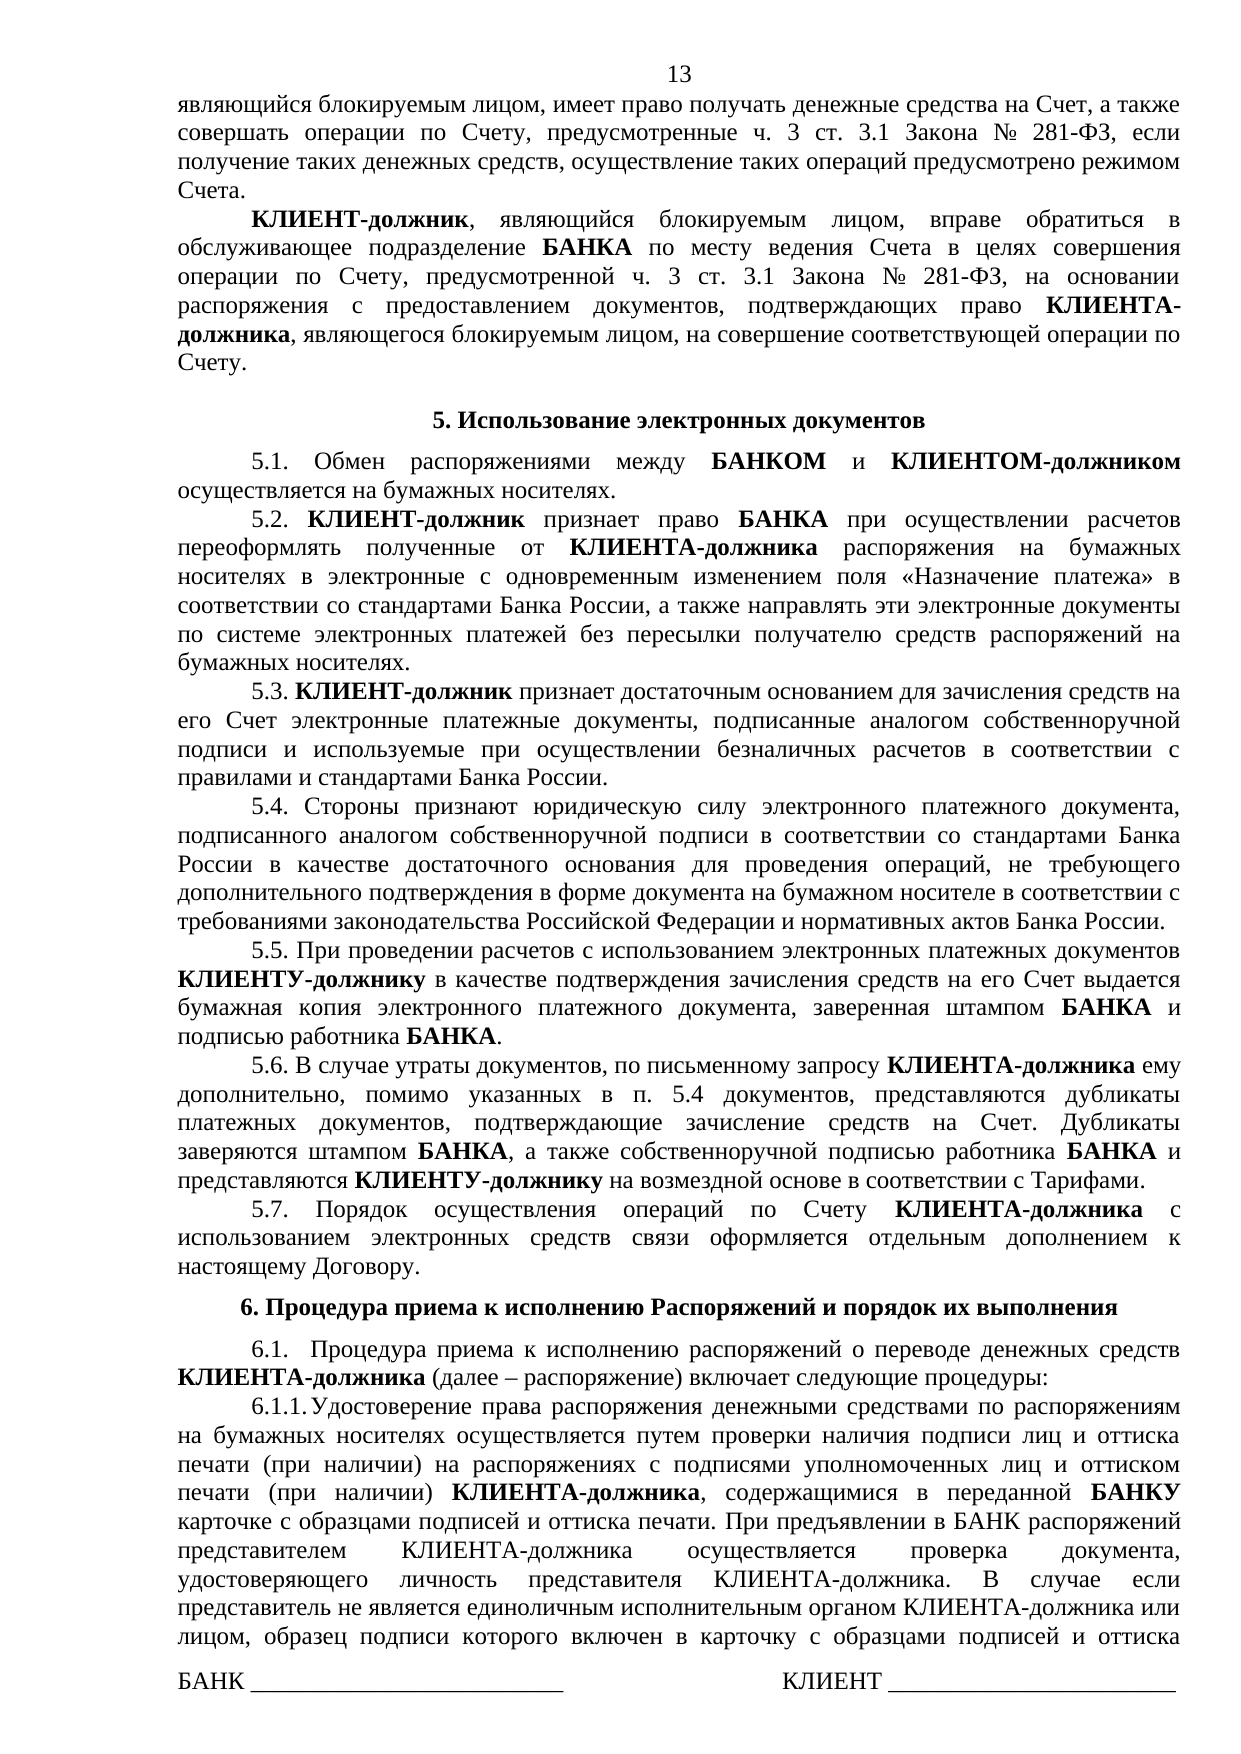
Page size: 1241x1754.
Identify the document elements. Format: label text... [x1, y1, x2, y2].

text 5.1. Обмен распоряжениями между БАНКОМ и КЛИЕНТОМ-должником осуществляется на бумажных носителях. [177, 446, 1181, 504]
text 5.6. В случае утраты документов, по письменному запросу КЛИЕНТА-должника ему дополнительно, помимо указанных в п. 5.4 документов, представляются дубликаты платежных документов, подтверждающие зачисление средств на Счет. Дубликаты заверяются штампом БАНКА, а также собственноручной подписью работника БАНКА и представляются КЛИЕНТУ-должнику на возмездной основе в соответствии с Тарифами. [177, 1050, 1181, 1194]
text КЛИЕНТ-должник, являющийся блокируемым лицом, вправе обратиться в обслуживающее подразделение БАНКА по месту ведения Счета в целях совершения операции по Счету, предусмотренной ч. 3 ст. 3.1 Закона № 281-ФЗ, на основании распоряжения с предоставлением документов, подтверждающих право КЛИЕНТА-должника, являющегося блокируемым лицом, на совершение соответствующей операции по Счету. [177, 204, 1181, 376]
text 5.7. Порядок осуществления операций по Счету КЛИЕНТА-должника с использованием электронных средств связи оформляется отдельным дополнением к настоящему Договору. [177, 1194, 1181, 1280]
text 5.5. При проведении расчетов с использованием электронных платежных документов КЛИЕНТУ-должнику в качестве подтверждения зачисления средств на его Счет выдается бумажная копия электронного платежного документа, заверенная штампом БАНКА и подписью работника БАНКА. [177, 935, 1181, 1050]
list Процедура приема к исполнению распоряжений о переводе денежных средств КЛИЕНТА-должника (далее – распоряжение) включает следующие процедуры: [177, 1334, 1181, 1391]
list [177, 1391, 1181, 1650]
text 5.3. КЛИЕНТ-должник признает достаточным основанием для зачисления средств на его Счет электронные платежные документы, подписанные аналогом собственноручной подписи и используемые при осуществлении безналичных расчетов в соответствии с правилами и стандартами Банка России. [177, 676, 1181, 791]
text 6. Процедура приема к исполнению Распоряжений и порядок их выполнения [177, 1292, 1181, 1321]
text 5.4. Стороны признают юридическую силу электронного платежного документа, подписанного аналогом собственноручной подписи в соответствии со стандартами Банка России в качестве достаточного основания для проведения операций, не требующего дополнительного подтверждения в форме документа на бумажном носителе в соответствии с требованиями законодательства Российской Федерации и нормативных актов Банка России. [177, 791, 1181, 935]
text 5.2. КЛИЕНТ-должник признает право БАНКА при осуществлении расчетов переоформлять полученные от КЛИЕНТА-должника распоряжения на бумажных носителях в электронные с одновременным изменением поля «Назначение платежа» в соответствии со стандартами Банка России, а также направлять эти электронные документы по системе электронных платежей без пересылки получателю средств распоряжений на бумажных носителях. [177, 504, 1181, 676]
text 5. Использование электронных документов [177, 405, 1181, 434]
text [177, 89, 1181, 204]
